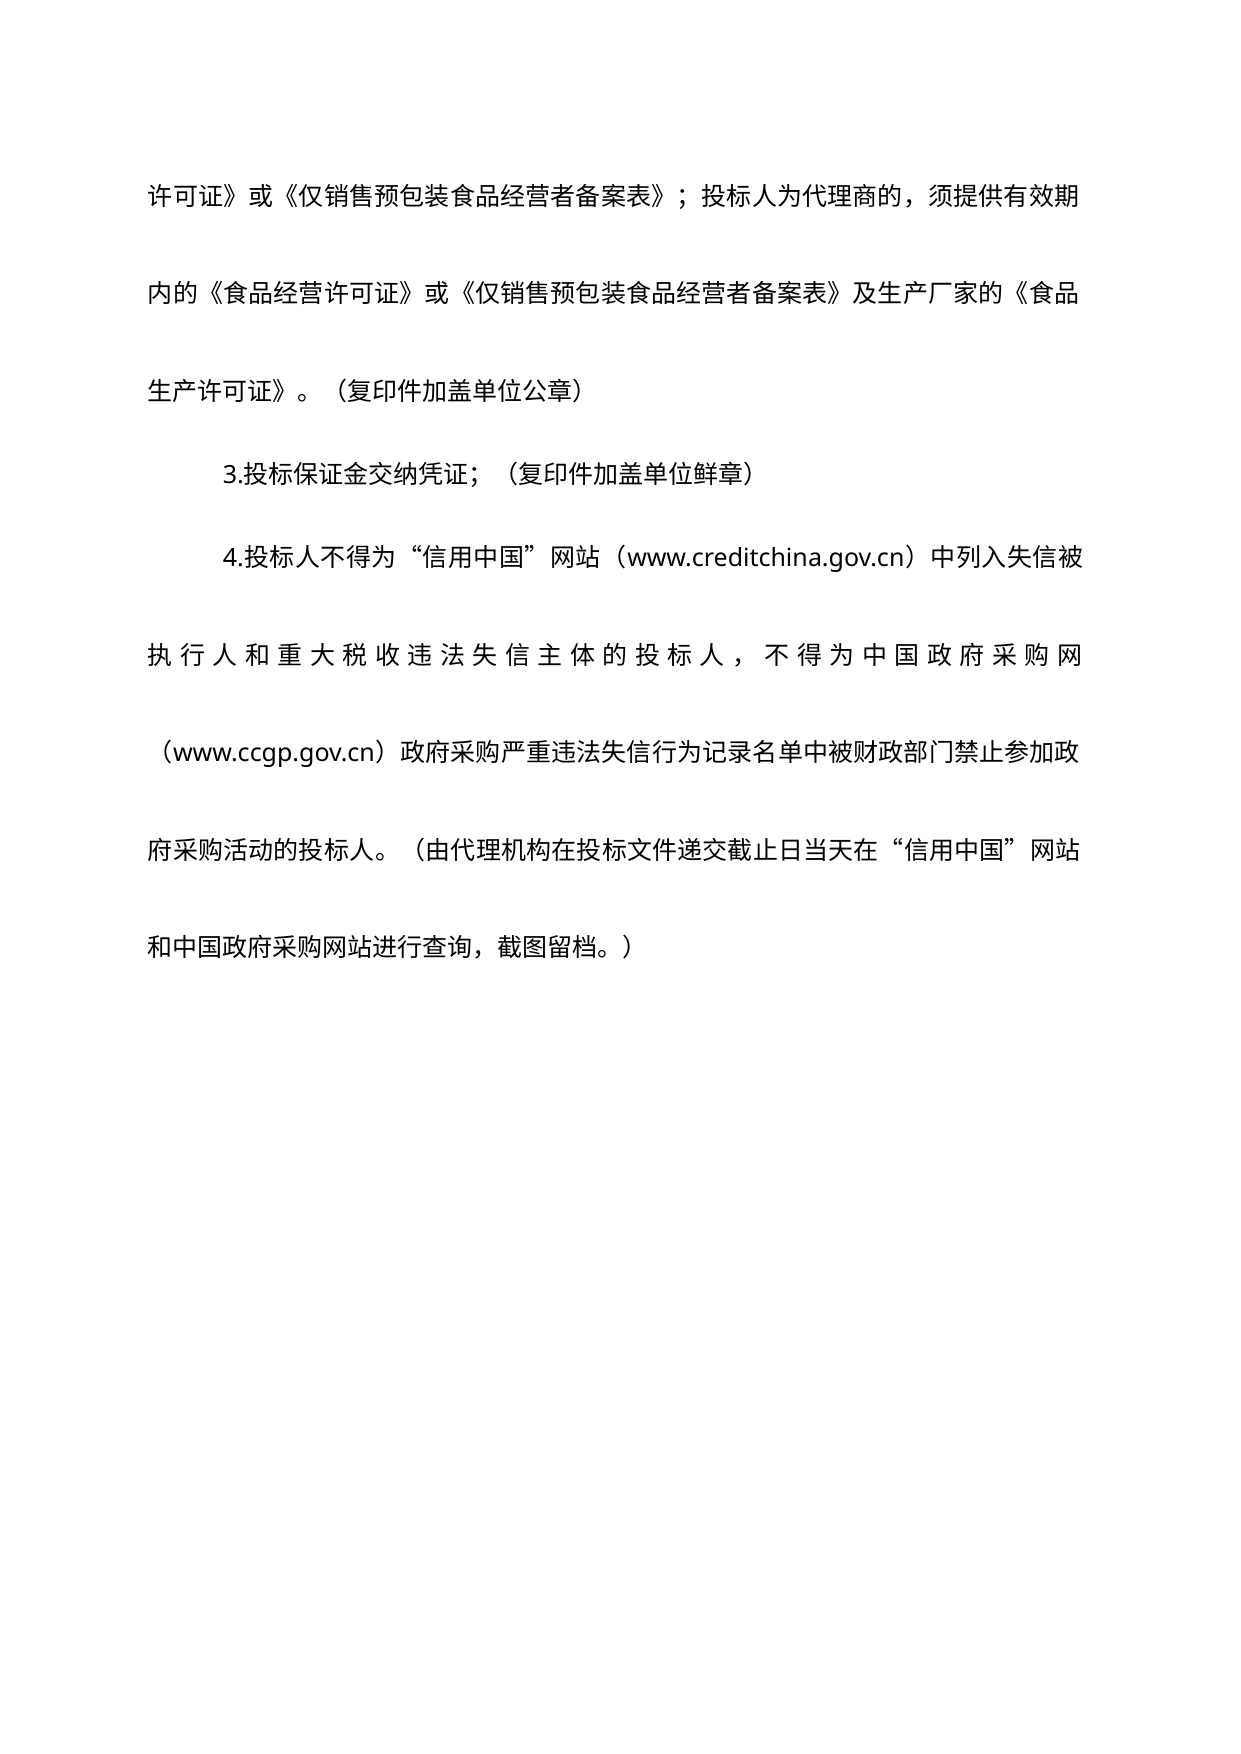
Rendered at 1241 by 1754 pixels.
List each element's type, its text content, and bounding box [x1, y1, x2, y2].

text 3.投标保证金交纳凭证；（复印件加盖单位鲜章） [148, 440, 1083, 505]
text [148, 162, 1083, 422]
text 4.投标人不得为“信用中国”网站（www.creditchina.gov.cn）中列入失信被执行人和重大税收违法失信主体的投标人，不得为中国政府采购网（www.ccgp.gov.cn）政府采购严重违法失信行为记录名单中被财政部门禁止参加政府采购活动的投标人。（由代理机构在投标文件递交截止日当天在“信用中国”网站和中国政府采购网站进行查询，截图留档。） [148, 523, 1083, 978]
